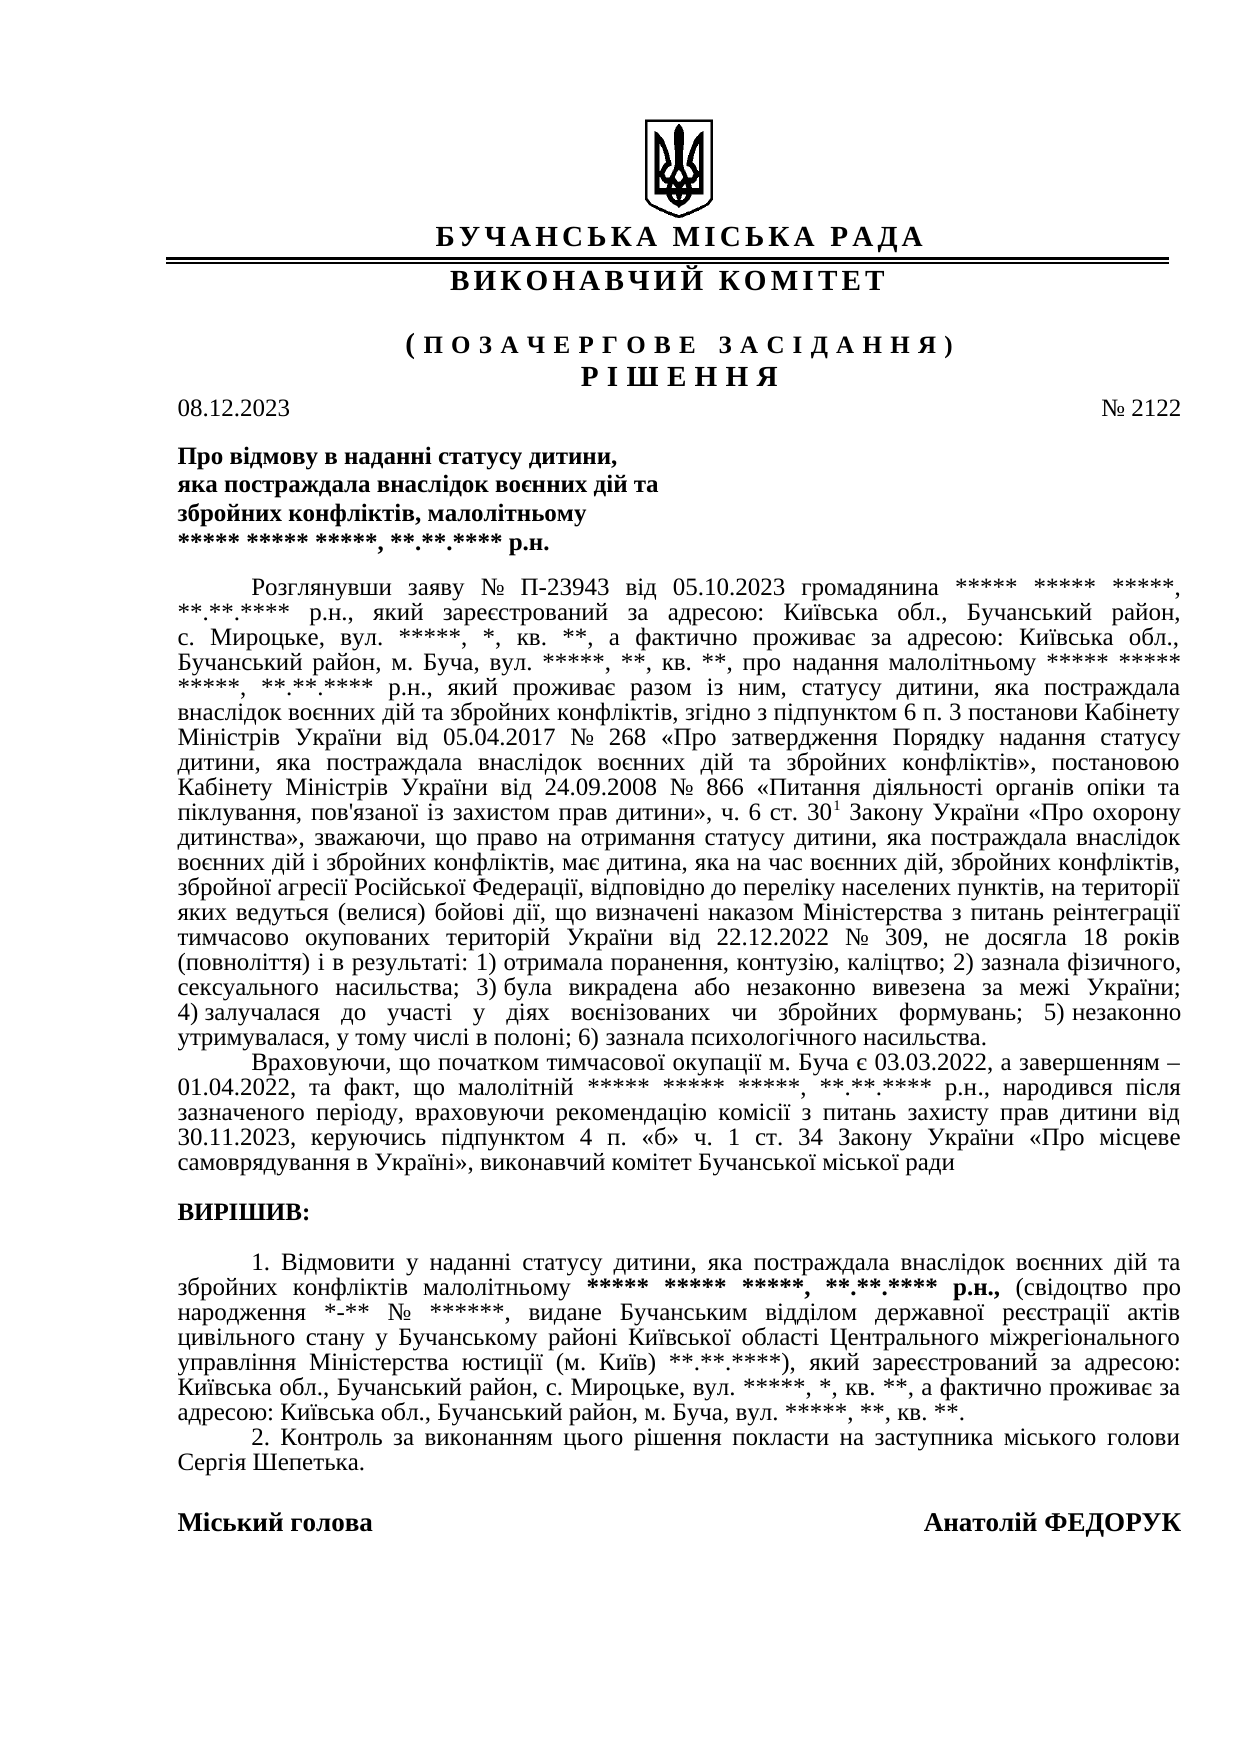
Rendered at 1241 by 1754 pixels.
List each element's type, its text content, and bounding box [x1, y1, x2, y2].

text 2. Контроль за виконанням цього рішення покласти на заступника міського голови Сергія Шепетька. [177, 1425, 1181, 1475]
text ВИРІШИВ: [177, 1200, 1181, 1225]
table_header ВИКОНАВЧИЙ КОМІТЕТ [166, 264, 1169, 326]
text Розглянувши заяву № П-23943 від 05.10.2023 громадянина ***** ***** *****, **.**.**** р.н., який зареєстрований за адресою: Київська обл., Бучанський район, с. Мироцьке, вул. *****, *, кв. **, а фактично проживає за адресою: Київська обл., Бучанський район, м. Буча, вул. *****, **, кв. **, про надання малолітньому ***** ***** *****, **.**.**** р.н., який проживає разом із ним, статусу дитини, яка постраждала внаслідок воєнних дій та збройних конфліктів, згідно з підпунктом 6 п. 3 постанови Кабінету Міністрів України від 05.04.2017 № 268 «Про затвердження Порядку надання статусу дитини, яка постраждала внаслідок воєнних дій та збройних конфліктів», постановою Кабінету Міністрів України від 24.09.2008 № 866 «Питання діяльності органів опіки та піклування, пов'язаної із захистом прав дитини», ч. 6 ст. 301 Закону України «Про охорону дитинства», зважаючи, що право на отримання статусу дитини, яка постраждала внаслідок воєнних дій і збройних конфліктів, має дитина, яка на час воєнних дій, збройних конфліктів, збройної агресії Російської Федерації, відповідно до переліку населених пунктів, на території яких ведуться (велися) бойові дії, що визначені наказом Міністерства з питань реінтеграції тимчасово окупованих територій України від 22.12.2022 № 309, не досягла 18 років (повноліття) і в результаті: 1) отримала поранення, контузію, каліцтво; 2) зазнала фізичного, сексуального насильства; 3) була викрадена або незаконно вивезена за межі України; 4) залучалася до участі у діях воєнізованих чи збройних формувань; 5) незаконно утримувалася, у тому числі в полоні; 6) зазнала психологічного насильства. [177, 575, 1181, 1050]
text збройних конфліктів, малолітньому [177, 498, 842, 527]
text 1. Відмовити у наданні статусу дитини, яка постраждала внаслідок воєнних дій та збройних конфліктів малолітньому ***** ***** *****, **.**.**** р.н., (свідоцтво про народження *-** № ******, видане Бучанським відділом державної реєстрації актів цивільного стану у Бучанському районі Київської області Центрального міжрегіонального управління Міністерства юстиції (м. Київ) **.**.****), який зареєстрований за адресою: Київська обл., Бучанський район, с. Мироцьке, вул. *****, *, кв. **, а фактично проживає за адресою: Київська обл., Бучанський район, м. Буча, вул. *****, **, кв. **. [177, 1250, 1181, 1425]
table_header Анатолій ФЕДОРУК [679, 1475, 1192, 1537]
picture [643, 118, 715, 219]
text (ПОЗАЧЕРГОВЕ ЗАСІДАННЯ) [177, 326, 1181, 359]
table_header № 2122 [679, 393, 1192, 422]
text яка постраждала внаслідок воєнних дій та [177, 469, 842, 498]
text Враховуючи, що початком тимчасової окупації м. Буча є 03.03.2022, а завершенням – 01.04.2022, та факт, що малолітній ***** ***** *****, **.**.**** р.н., народився після зазначеного періоду, враховуючи рекомендацію комісії з питань захисту прав дитини від 30.11.2023, керуючись підпунктом 4 п. «б» ч. 1 ст. 34 Закону України «Про місцеве самоврядування в Україні», виконавчий комітет Бучанської міської ради [177, 1050, 1181, 1175]
table_header Міський голова [166, 1475, 679, 1537]
text БУЧАНСЬКА МІСЬКА РАДА [177, 219, 1181, 252]
table_header 08.12.2023 [166, 393, 679, 422]
text РІШЕННЯ [177, 359, 1181, 393]
text ***** ***** *****, **.**.**** р.н. [177, 527, 842, 556]
text Про відмову в наданні статусу дитини, [177, 441, 842, 469]
